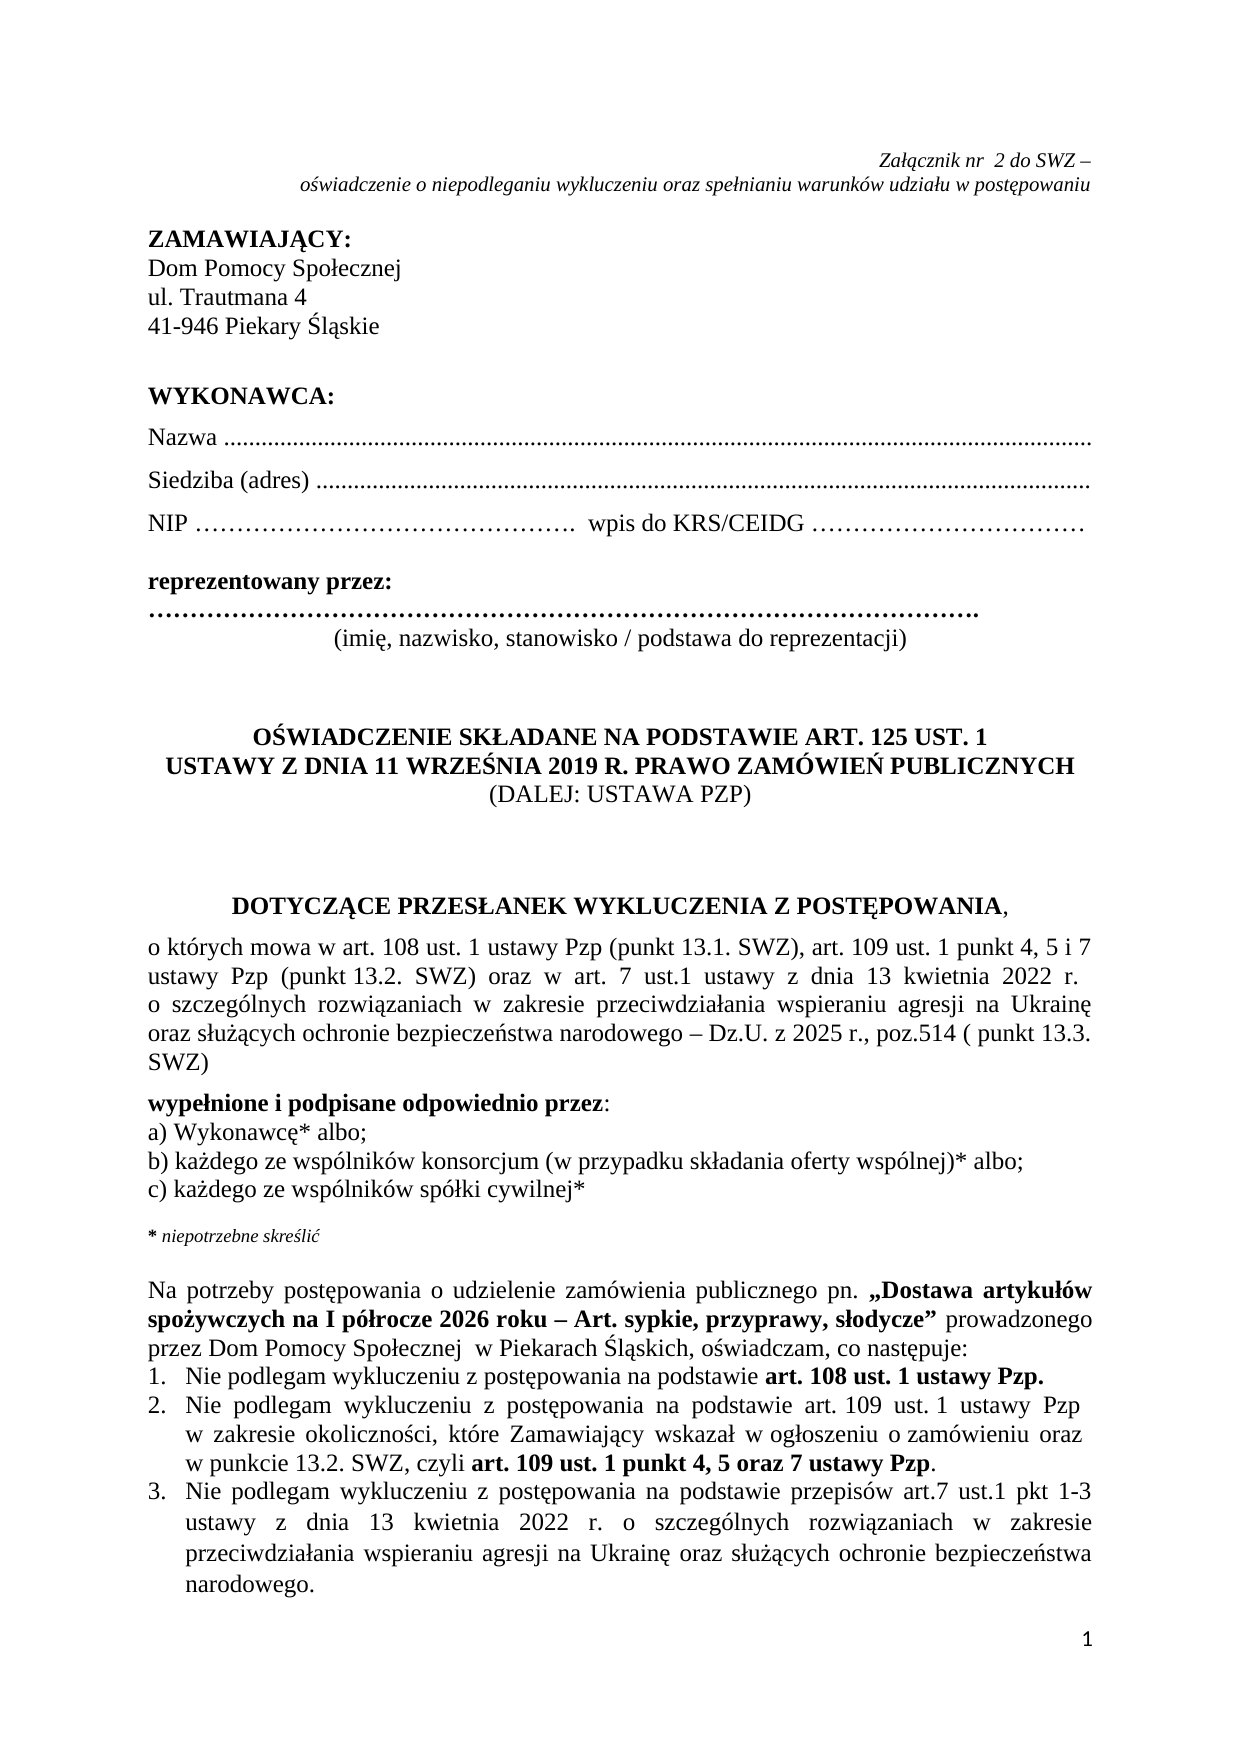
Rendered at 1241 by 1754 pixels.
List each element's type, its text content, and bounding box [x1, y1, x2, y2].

text Dom Pomocy Społecznej [148, 253, 1093, 282]
list Nie podlegam wykluczeniu z postępowania na podstawie art. 109 ust. 1 ustawy Pzp w zakresie okoliczności, które Zamawiający wskazał w ogłoszeniu o zamówieniu oraz w punkcie 13.2. SWZ, czyli art. 109 ust. 1 punkt 4, 5 oraz 7 ustawy Pzp. [148, 1390, 1093, 1476]
text (imię, nazwisko, stanowisko / podstawa do reprezentacji) [148, 623, 1093, 652]
text wypełnione i podpisane odpowiednio przez: [148, 1088, 1093, 1117]
text ZAMAWIAJĄCY: [148, 224, 1093, 253]
text OŚWIADCZENIE SKŁADANE NA PODSTAWIE ART. 125 UST. 1 [148, 722, 1093, 751]
text NIP ………………………………………. wpis do KRS/CEIDG …………………………… [148, 508, 1093, 537]
list Nie podlegam wykluczeniu z postępowania na podstawie przepisów art.7 ust.1 pkt 1-3 ustawy z dnia 13 kwietnia 2022 r. o szczególnych rozwiązaniach w zakresie przeciwdziałania wspieraniu agresji na Ukrainę oraz służących ochronie bezpieczeństwa narodowego. [148, 1476, 1093, 1598]
text DOTYCZĄCE PRZESŁANEK WYKLUCZENIA Z POSTĘPOWANIA, [148, 891, 1093, 919]
text 41-946 Piekary Śląskie [148, 311, 1093, 339]
text Na potrzeby postępowania o udzielenie zamówienia publicznego pn. „Dostawa artykułów spożywczych na I półrocze 2026 roku – Art. sypkie, przyprawy, słodycze” prowadzonego przez Dom Pomocy Społecznej w Piekarach Śląskich, oświadczam, co następuje: [148, 1275, 1093, 1361]
text oświadczenie o niepodleganiu wykluczeniu oraz spełnianiu warunków udziału w postępowaniu [148, 172, 1093, 196]
list Nie podlegam wykluczeniu z postępowania na podstawie art. 108 ust. 1 ustawy Pzp. [148, 1361, 1093, 1390]
text o których mowa w art. 108 ust. 1 ustawy Pzp (punkt 13.1. SWZ), art. 109 ust. 1 punkt 4, 5 i 7 ustawy Pzp (punkt 13.2. SWZ) oraz w art. 7 ust.1 ustawy z dnia 13 kwietnia 2022 r. o szczególnych rozwiązaniach w zakresie przeciwdziałania wspieraniu agresji na Ukrainę oraz służących ochronie bezpieczeństwa narodowego – Dz.U. z 2025 r., poz.514 ( punkt 13.3. SWZ) [148, 932, 1093, 1076]
text Nazwa ........................................................................................................................................... [148, 422, 1093, 451]
text USTAWY Z DNIA 11 WRZEŚNIA 2019 R. PRAWO ZAMÓWIEŃ PUBLICZNYCH (DALEJ: USTAWA PZP) [148, 751, 1093, 808]
text * niepotrzebne skreślić [148, 1225, 1093, 1246]
text ul. Trautmana 4 [148, 282, 1093, 311]
text Siedziba (adres) ............................................................................................................................ [148, 465, 1093, 494]
text c) każdego ze wspólników spółki cywilnej* [148, 1174, 1093, 1203]
text b) każdego ze wspólników konsorcjum (w przypadku składania oferty wspólnej)* albo; [148, 1146, 1093, 1174]
text WYKONAWCA: [148, 381, 1093, 409]
text reprezentowany przez: ………………………………………………………………………………………. [148, 566, 1093, 623]
text Załącznik nr 2 do SWZ – [148, 148, 1093, 172]
text a) Wykonawcę* albo; [148, 1117, 1093, 1146]
